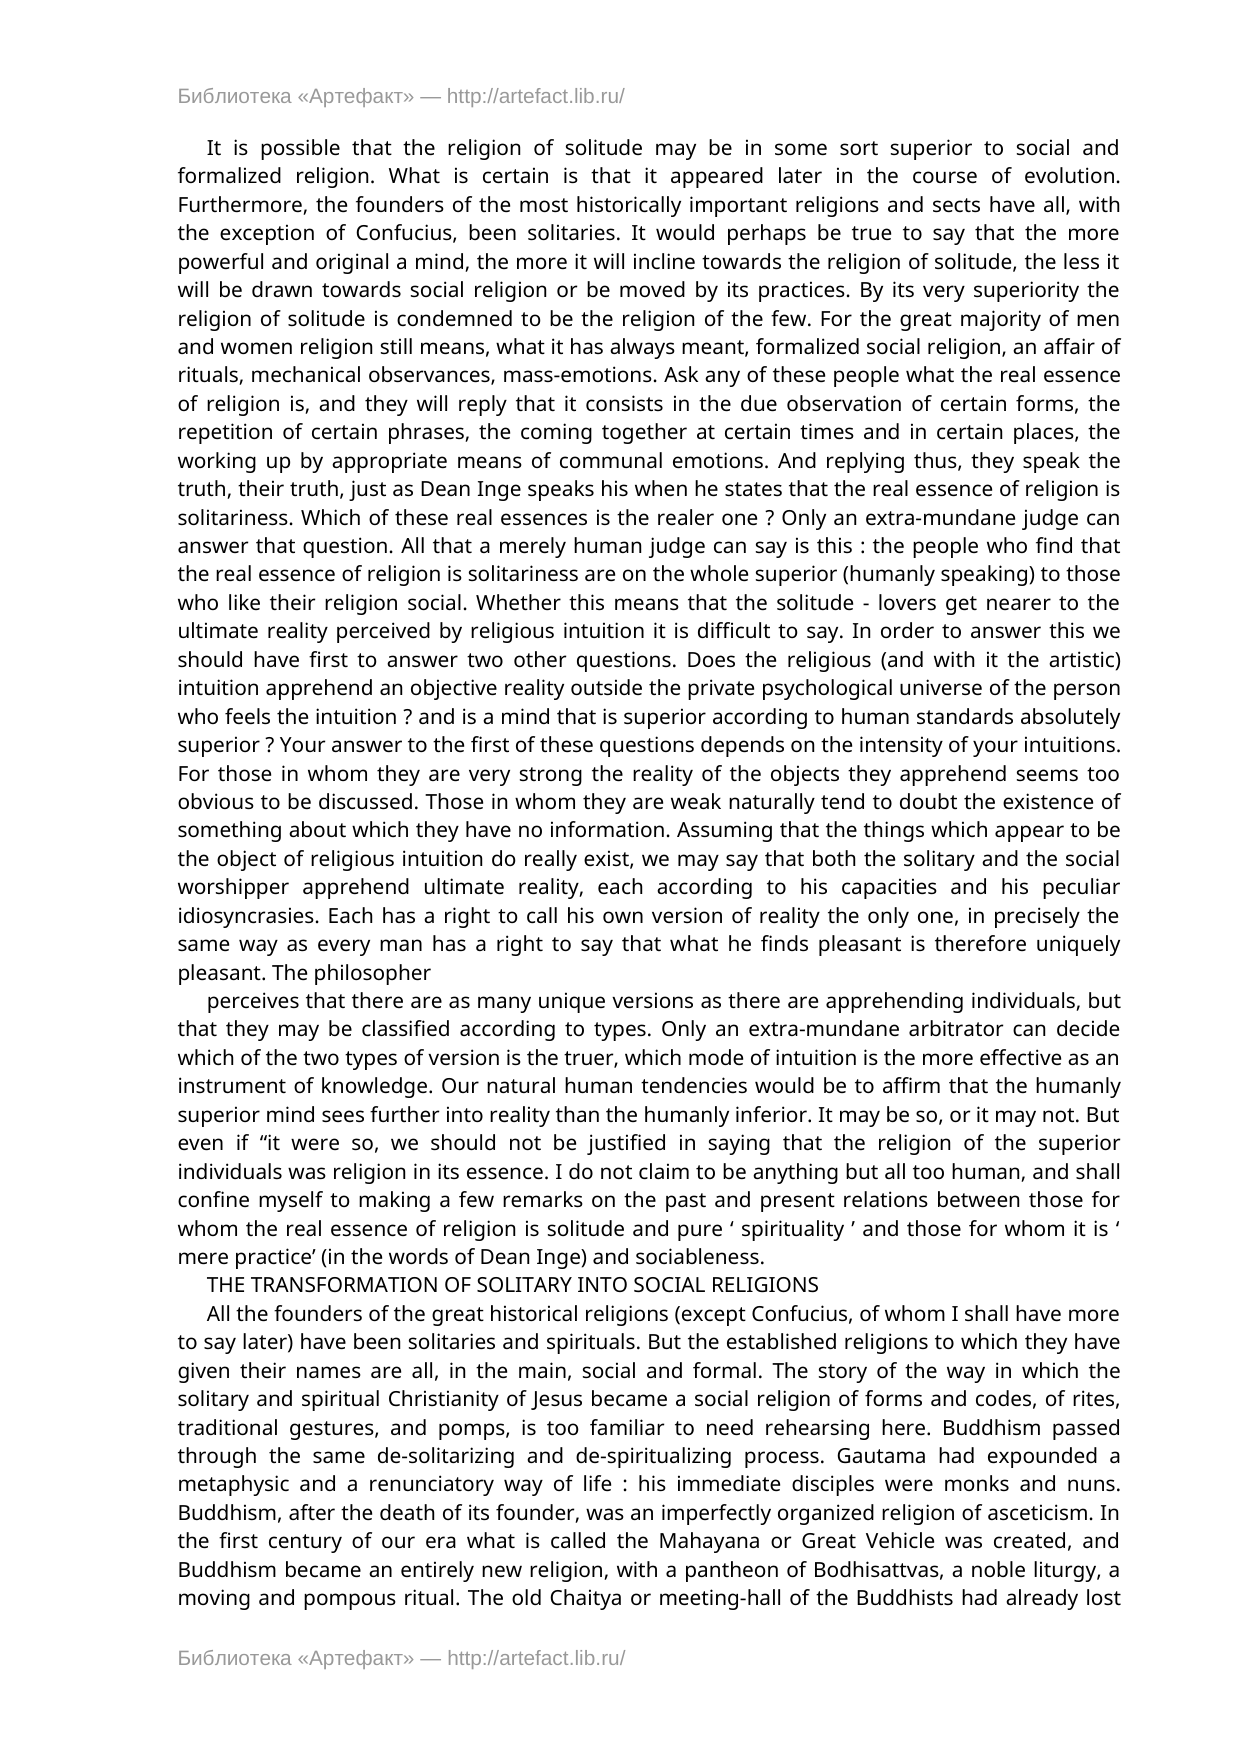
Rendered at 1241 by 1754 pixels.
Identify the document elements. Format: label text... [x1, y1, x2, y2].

text THE TRANSFORMATION OF SOLITARY INTO SOCIAL RELIGIONS [177, 1271, 1122, 1299]
text perceives that there are as many unique versions as there are apprehending individuals, but that they may be classified according to types. Only an extra-mundane arbitrator can decide which of the two types of version is the truer, which mode of intuition is the more effective as an instrument of knowledge. Our natural human tendencies would be to affirm that the humanly superior mind sees further into reality than the humanly inferior. It may be so, or it may not. But even if “it were so, we should not be justified in saying that the religion of the superior individuals was religion in its essence. I do not claim to be anything but all too human, and shall confine myself to making a few remarks on the past and present relations between those for whom the real essence of religion is solitude and pure ‘ spirituality ’ and those for whom it is ‘ mere practice’ (in the words of Dean Inge) and sociableness. [177, 986, 1122, 1271]
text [177, 1299, 1122, 1612]
text It is possible that the religion of solitude may be in some sort superior to social and formalized religion. What is certain is that it appeared later in the course of evolution. Furthermore, the founders of the most historically important religions and sects have all, with the exception of Confucius, been solitaries. It would perhaps be true to say that the more powerful and original a mind, the more it will incline towards the religion of solitude, the less it will be drawn towards social religion or be moved by its practices. By its very superiority the religion of solitude is condemned to be the religion of the few. For the great majority of men and women religion still means, what it has always meant, formalized social religion, an affair of rituals, mechanical observances, mass-emotions. Ask any of these people what the real essence of religion is, and they will reply that it consists in the due observation of certain forms, the repetition of certain phrases, the coming together at certain times and in certain places, the working up by appropriate means of communal emotions. And replying thus, they speak the truth, their truth, just as Dean Inge speaks his when he states that the real essence of religion is solitariness. Which of these real essences is the realer one ? Only an extra-mundane judge can answer that question. All that a merely human judge can say is this : the people who find that the real essence of religion is solitariness are on the whole superior (humanly speaking) to those who like their religion social. Whether this means that the solitude - lovers get nearer to the ultimate reality perceived by religious intuition it is difficult to say. In order to answer this we should have first to answer two other questions. Does the religious (and with it the artistic) intuition apprehend an objective reality outside the private psychological universe of the person who feels the intuition ? and is a mind that is superior according to human standards absolutely superior ? Your answer to the first of these questions depends on the intensity of your intuitions. For those in whom they are very strong the reality of the objects they apprehend seems too obvious to be discussed. Those in whom they are weak naturally tend to doubt the existence of something about which they have no information. Assuming that the things which appear to be the object of religious intuition do really exist, we may say that both the solitary and the social worshipper apprehend ultimate reality, each according to his capacities and his peculiar idiosyncrasies. Each has a right to call his own version of reality the only one, in precisely the same way as every man has a right to say that what he finds pleasant is therefore uniquely pleasant. The philosopher [177, 133, 1122, 986]
